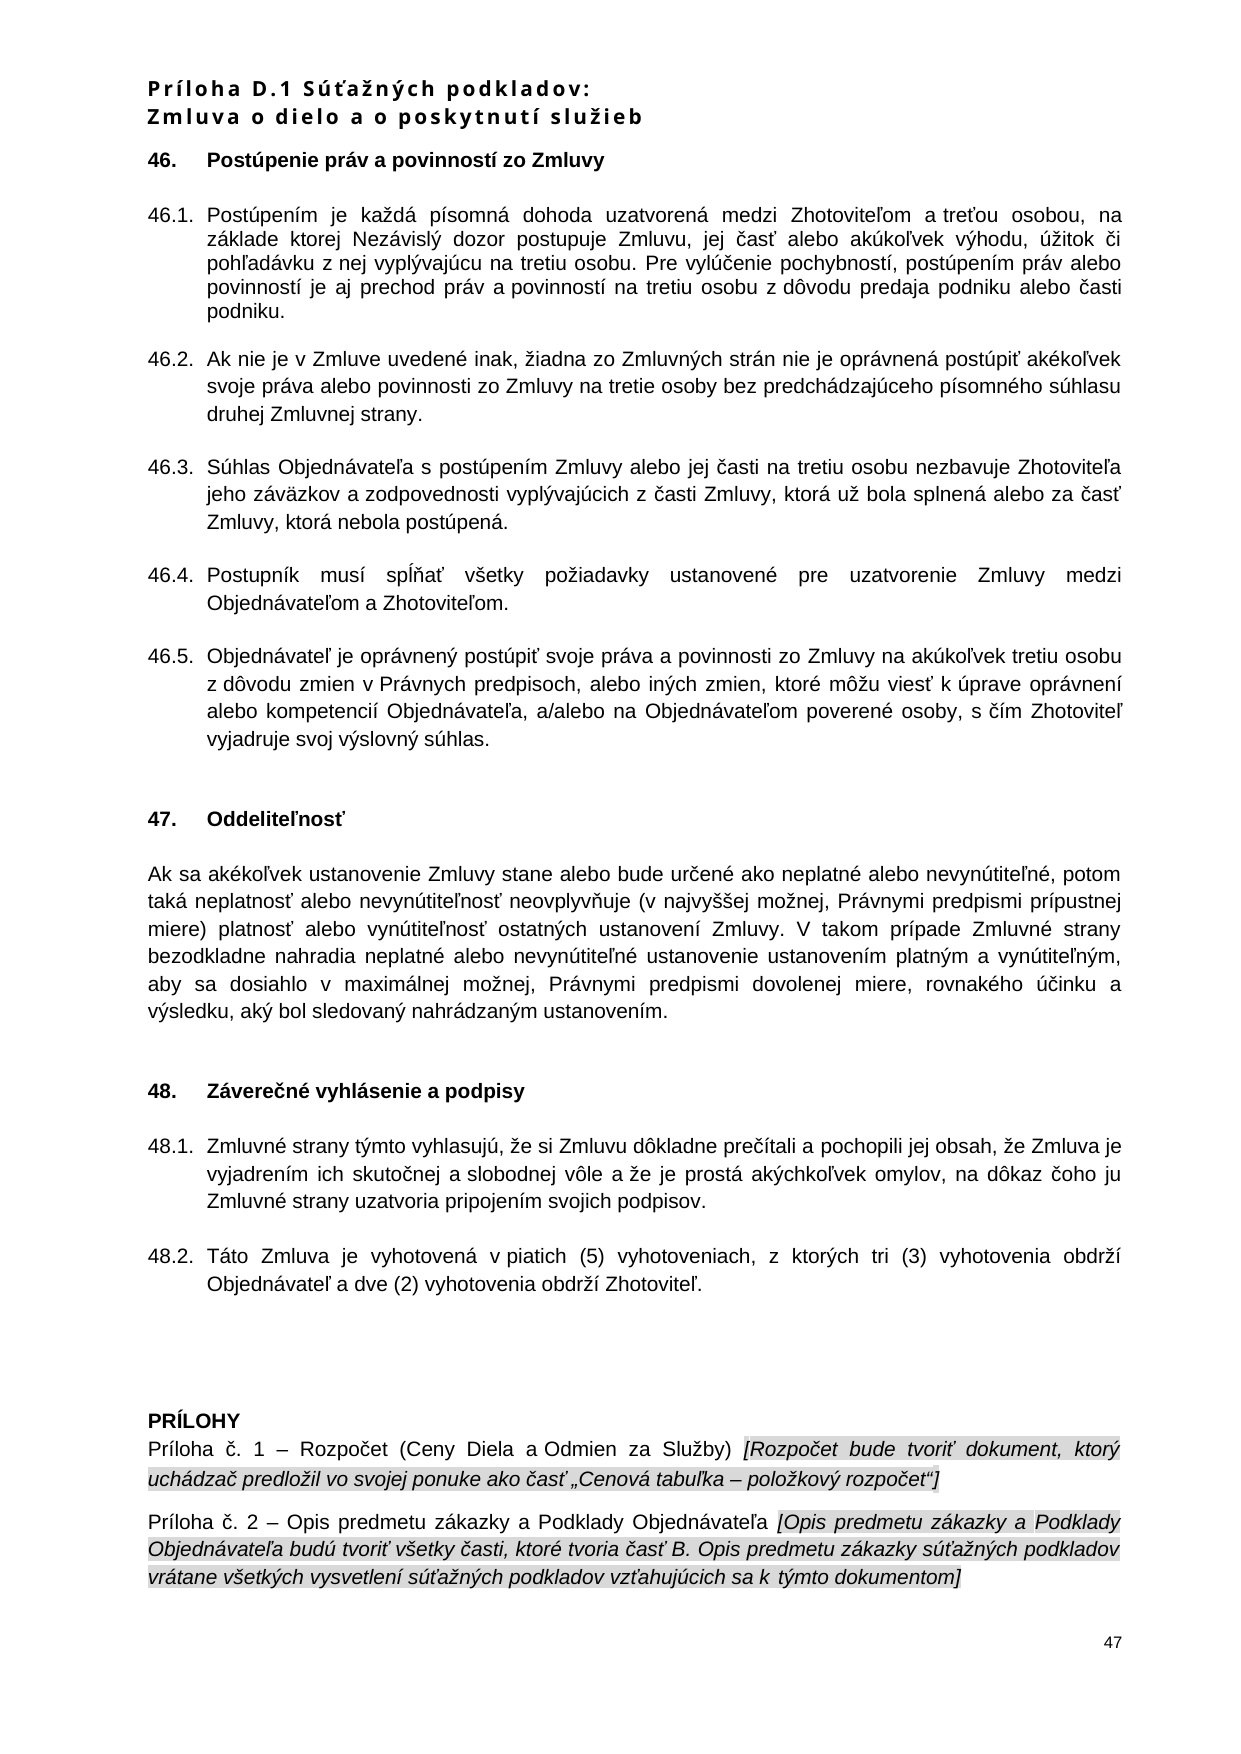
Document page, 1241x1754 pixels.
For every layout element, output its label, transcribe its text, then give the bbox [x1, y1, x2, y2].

text Príloha č. 1 – Rozpočet (Ceny Diela a Odmien za Služby) [Rozpočet bude tvoriť dokument, ktorý uchádzač predložil vo svojej ponuke ako časť „Cenová tabuľka – položkový rozpočet“] [148, 1436, 1122, 1493]
list Postúpenie práv a povinností zo Zmluvy [148, 148, 1122, 172]
list Oddeliteľnosť [148, 806, 1122, 830]
list Objednávateľ je oprávnený postúpiť svoje práva a povinnosti zo Zmluvy na akúkoľvek tretiu osobu z dôvodu zmien v Právnych predpisoch, alebo iných zmien, ktoré môžu viesť k úprave oprávnení alebo kompetencií Objednávateľa, a/alebo na Objednávateľom poverené osoby, s čím Zhotoviteľ vyjadruje svoj výslovný súhlas. [148, 644, 1122, 750]
text Príloha č. 2 – Opis predmetu zákazky a Podklady Objednávateľa [Opis predmetu zákazky a Podklady Objednávateľa budú tvoriť všetky časti, ktoré tvoria časť B. Opis predmetu zákazky súťažných podkladov vrátane všetkých vysvetlení súťažných podkladov vzťahujúcich sa k týmto dokumentom] [148, 1509, 1122, 1588]
list Záverečné vyhlásenie a podpisy [148, 1079, 1122, 1103]
text PRÍLOHY [148, 1409, 1122, 1433]
list Postúpením je každá písomná dohoda uzatvorená medzi Zhotoviteľom a treťou osobou, na základe ktorej Nezávislý dozor postupuje Zmluvu, jej časť alebo akúkoľvek výhodu, úžitok či pohľadávku z nej vyplývajúcu na tretiu osobu. Pre vylúčenie pochybností, postúpením práv alebo povinností je aj prechod práv a povinností na tretiu osobu z dôvodu predaja podniku alebo časti podniku. [148, 203, 1122, 322]
list Postupník musí spĺňať všetky požiadavky ustanovené pre uzatvorenie Zmluvy medzi Objednávateľom a Zhotoviteľom. [148, 563, 1122, 614]
list Zmluvné strany týmto vyhlasujú, že si Zmluvu dôkladne prečítali a pochopili jej obsah, že Zmluva je vyjadrením ich skutočnej a slobodnej vôle a že je prostá akýchkoľvek omylov, na dôkaz čoho ju Zmluvné strany uzatvoria pripojením svojich podpisov. [148, 1134, 1122, 1213]
list Súhlas Objednávateľa s postúpením Zmluvy alebo jej časti na tretiu osobu nezbavuje Zhotoviteľa jeho záväzkov a zodpovednosti vyplývajúcich z časti Zmluvy, ktorá už bola splnená alebo za časť Zmluvy, ktorá nebola postúpená. [148, 455, 1122, 534]
list Ak nie je v Zmluve uvedené inak, žiadna zo Zmluvných strán nie je oprávnená postúpiť akékoľvek svoje práva alebo povinnosti zo Zmluvy na tretie osoby bez predchádzajúceho písomného súhlasu druhej Zmluvnej strany. [148, 346, 1122, 425]
text Ak sa akékoľvek ustanovenie Zmluvy stane alebo bude určené ako neplatné alebo nevynútiteľné, potom taká neplatnosť alebo nevynútiteľnosť neovplyvňuje (v najvyššej možnej, Právnymi predpismi prípustnej miere) platnosť alebo vynútiteľnosť ostatných ustanovení Zmluvy. V takom prípade Zmluvné strany bezodkladne nahradia neplatné alebo nevynútiteľné ustanovenie ustanovením platným a vynútiteľným, aby sa dosiahlo v maximálnej možnej, Právnymi predpismi dovolenej miere, rovnakého účinku a výsledku, aký bol sledovaný nahrádzaným ustanovením. [148, 861, 1122, 1023]
list Táto Zmluva je vyhotovená v piatich (5) vyhotoveniach, z ktorých tri (3) vyhotovenia obdrží Objednávateľ a dve (2) vyhotovenia obdrží Zhotoviteľ. [148, 1244, 1122, 1295]
